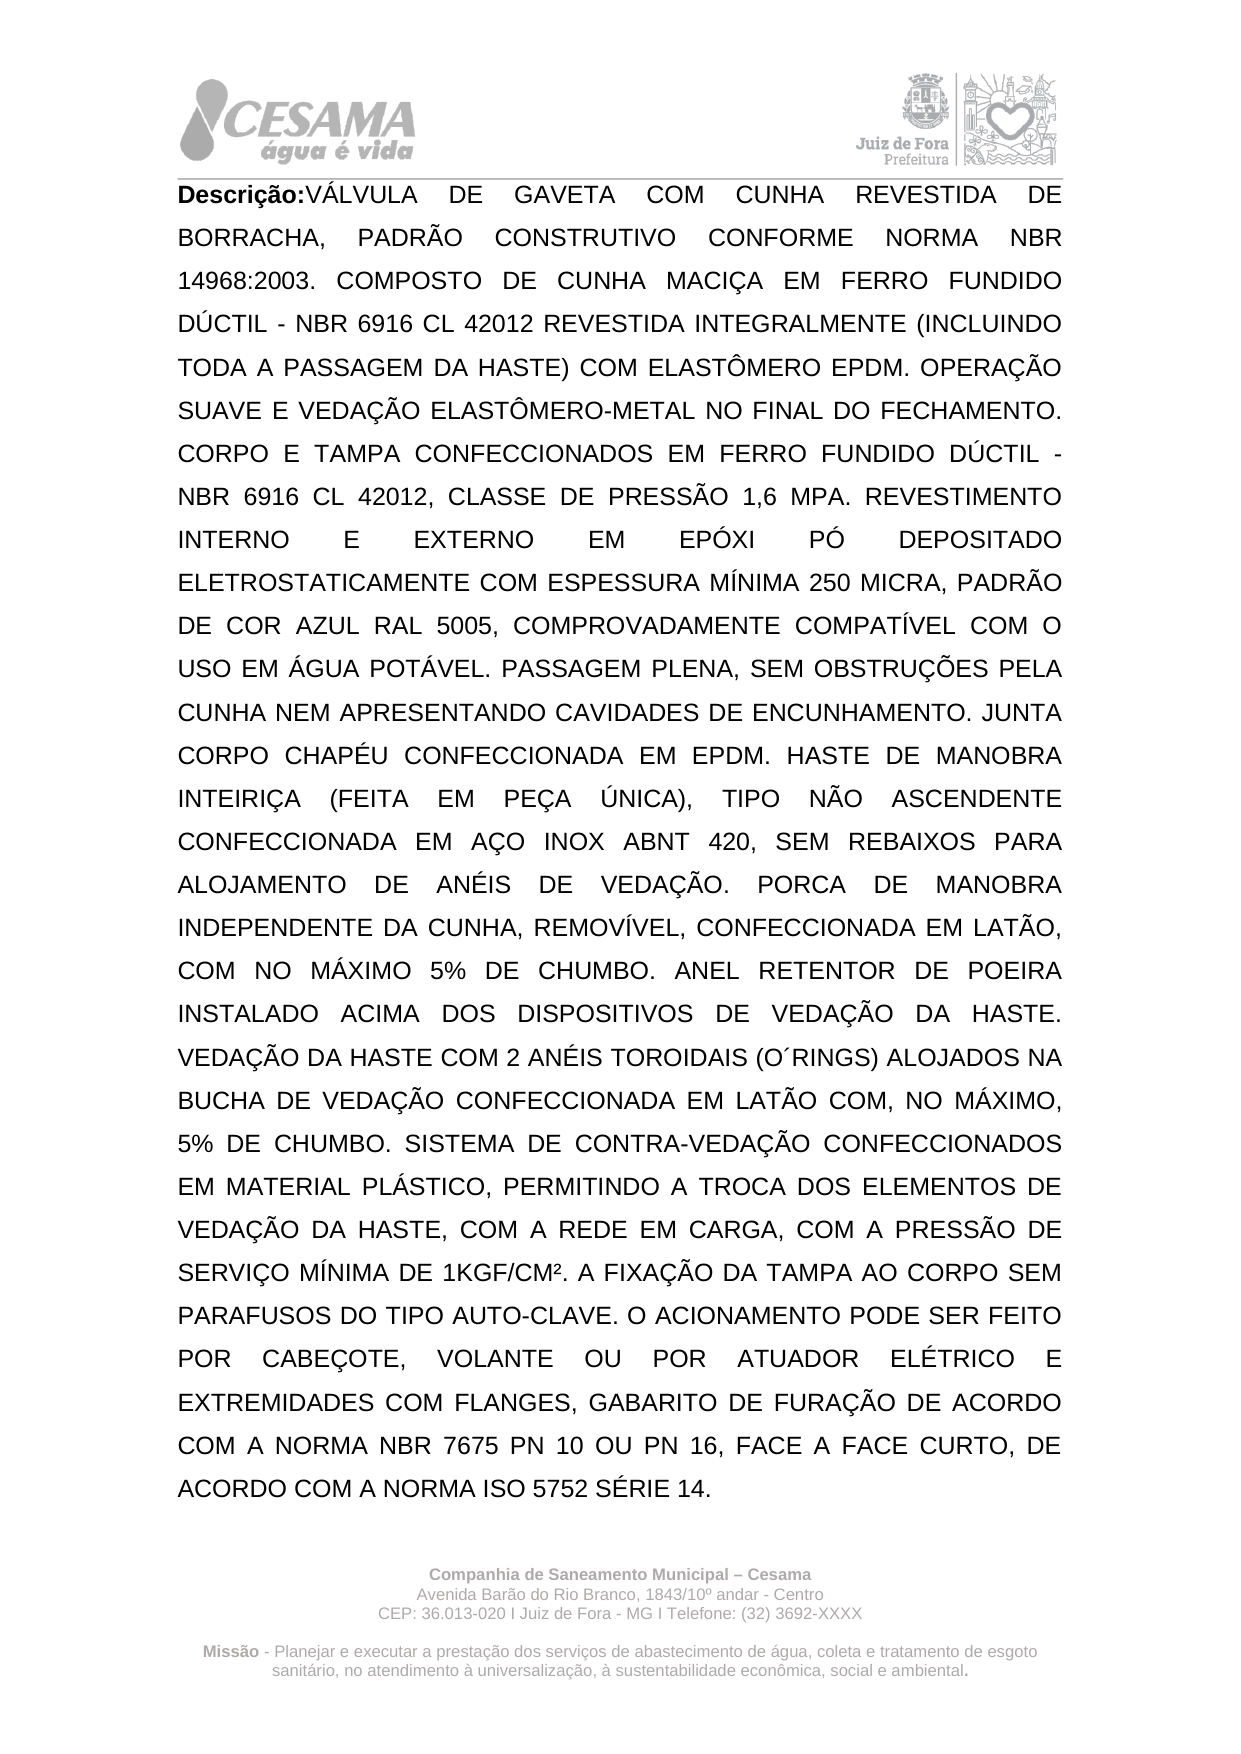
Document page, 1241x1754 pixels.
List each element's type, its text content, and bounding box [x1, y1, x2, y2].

text Descrição:VÁLVULA DE GAVETA COM CUNHA REVESTIDA DE BORRACHA, PADRÃO CONSTRUTIVO CONFORME NORMA NBR 14968:2003. COMPOSTO DE CUNHA MACIÇA EM FERRO FUNDIDO DÚCTIL - NBR 6916 CL 42012 REVESTIDA INTEGRALMENTE (INCLUINDO TODA A PASSAGEM DA HASTE) COM ELASTÔMERO EPDM. OPERAÇÃO SUAVE E VEDAÇÃO ELASTÔMERO-METAL NO FINAL DO FECHAMENTO. CORPO E TAMPA CONFECCIONADOS EM FERRO FUNDIDO DÚCTIL - NBR 6916 CL 42012, CLASSE DE PRESSÃO 1,6 MPA. REVESTIMENTO INTERNO E EXTERNO EM EPÓXI PÓ DEPOSITADO ELETROSTATICAMENTE COM ESPESSURA MÍNIMA 250 MICRA, PADRÃO DE COR AZUL RAL 5005, COMPROVADAMENTE COMPATÍVEL COM O USO EM ÁGUA POTÁVEL. PASSAGEM PLENA, SEM OBSTRUÇÕES PELA CUNHA NEM APRESENTANDO CAVIDADES DE ENCUNHAMENTO. JUNTA CORPO CHAPÉU CONFECCIONADA EM EPDM. HASTE DE MANOBRA INTEIRIÇA (FEITA EM PEÇA ÚNICA), TIPO NÃO ASCENDENTE CONFECCIONADA EM AÇO INOX ABNT 420, SEM REBAIXOS PARA ALOJAMENTO DE ANÉIS DE VEDAÇÃO. PORCA DE MANOBRA INDEPENDENTE DA CUNHA, REMOVÍVEL, CONFECCIONADA EM LATÃO, COM NO MÁXIMO 5% DE CHUMBO. ANEL RETENTOR DE POEIRA INSTALADO ACIMA DOS DISPOSITIVOS DE VEDAÇÃO DA HASTE. VEDAÇÃO DA HASTE COM 2 ANÉIS TOROIDAIS (O´RINGS) ALOJADOS NA BUCHA DE VEDAÇÃO CONFECCIONADA EM LATÃO COM, NO MÁXIMO, 5% DE CHUMBO. SISTEMA DE CONTRA-VEDAÇÃO CONFECCIONADOS EM MATERIAL PLÁSTICO, PERMITINDO A TROCA DOS ELEMENTOS DE VEDAÇÃO DA HASTE, COM A REDE EM CARGA, COM A PRESSÃO DE SERVIÇO MÍNIMA DE 1KGF/CM². A FIXAÇÃO DA TAMPA AO CORPO SEM PARAFUSOS DO TIPO AUTO-CLAVE. O ACIONAMENTO PODE SER FEITO POR CABEÇOTE, VOLANTE OU POR ATUADOR ELÉTRICO E EXTREMIDADES COM FLANGES, GABARITO DE FURAÇÃO DE ACORDO COM A NORMA NBR 7675 PN 10 OU PN 16, FACE A FACE CURTO, DE ACORDO COM A NORMA ISO 5752 SÉRIE 14. [177, 180, 1063, 1502]
picture [177, 73, 1064, 180]
